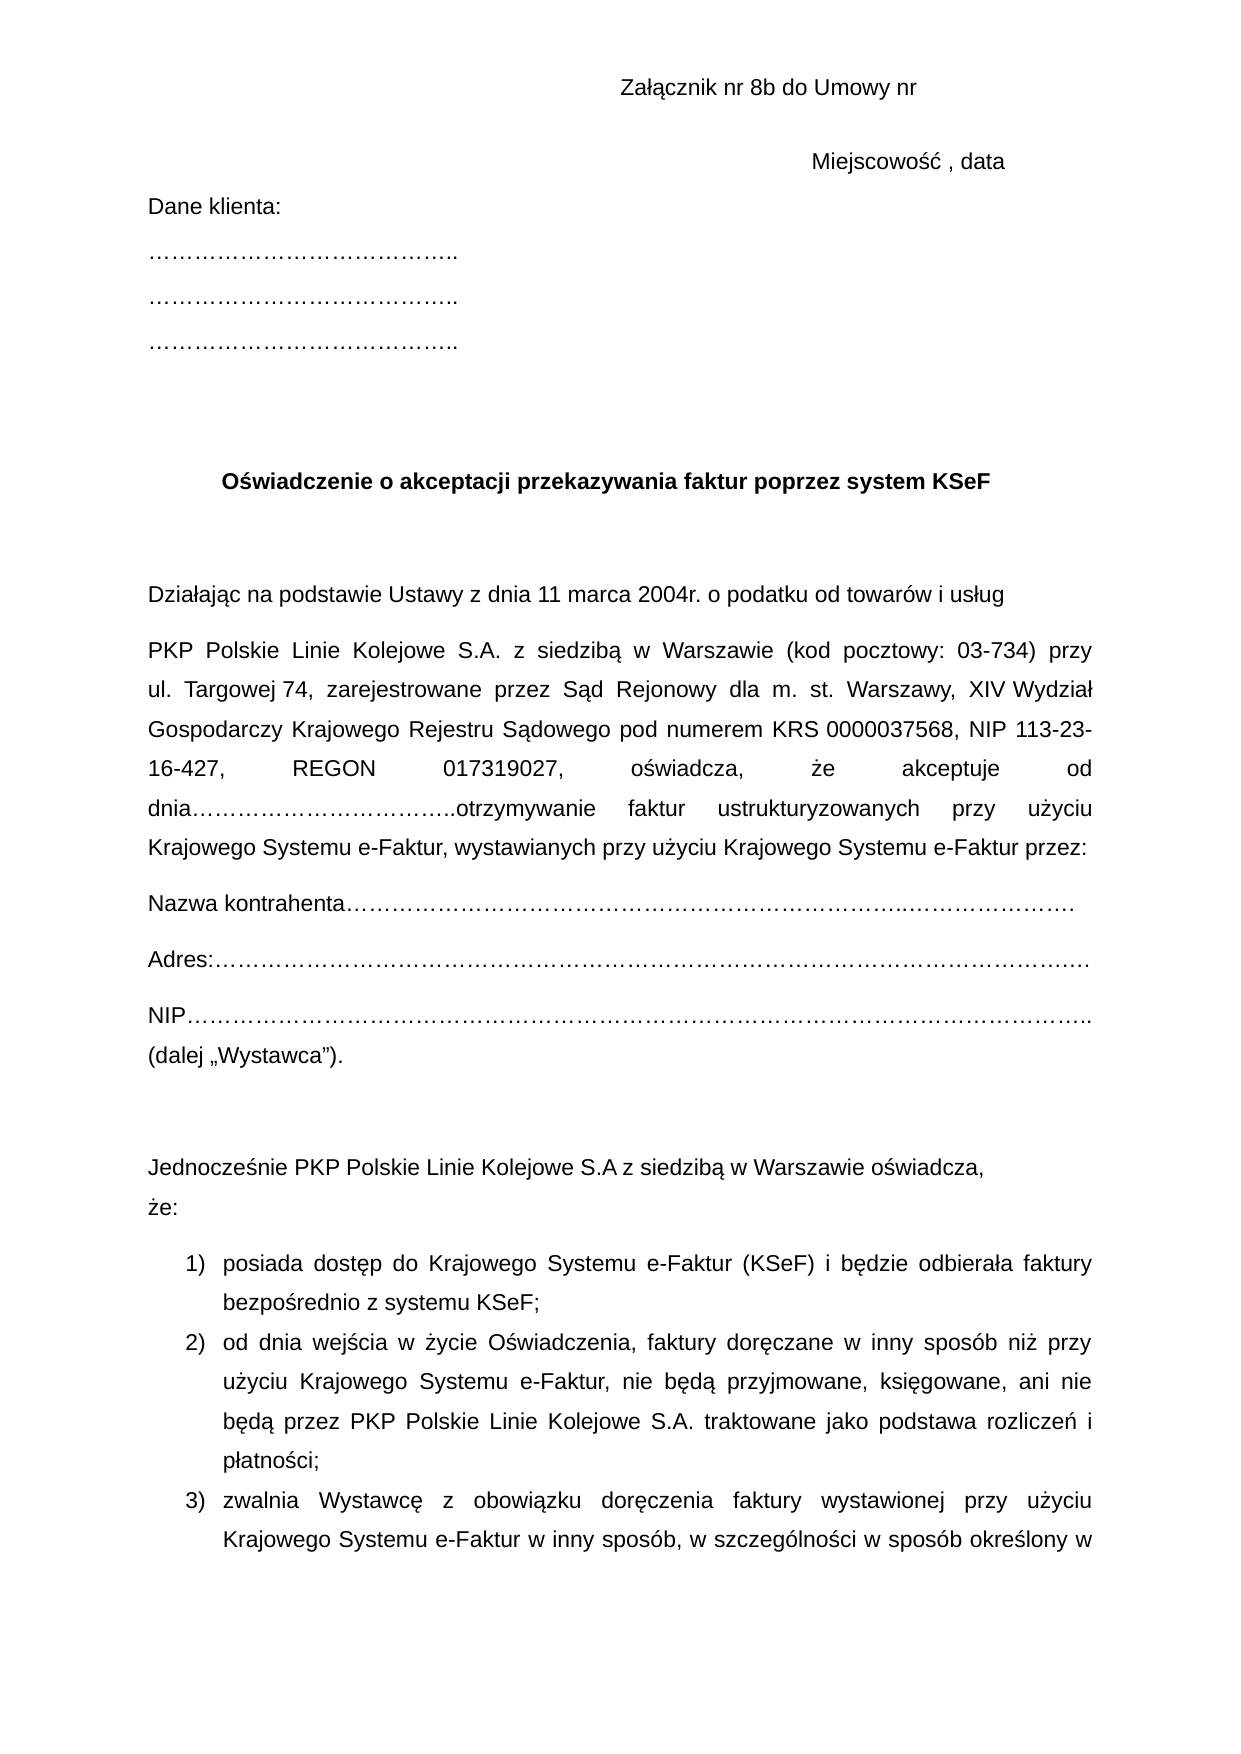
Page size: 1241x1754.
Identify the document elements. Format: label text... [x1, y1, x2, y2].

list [185, 1487, 1093, 1553]
text Adres:………………………………………………………………………………………………….… [148, 946, 1093, 973]
text Oświadczenie o akceptacji przekazywania faktur poprzez system KSeF [148, 468, 1093, 494]
text Działając na podstawie Ustawy z dnia 11 marca 2004r. o podatku od towarów i usług [148, 581, 1093, 607]
text ………………………………….. [148, 328, 1093, 354]
list od dnia wejścia w życie Oświadczenia, faktury doręczane w inny sposób niż przy użyciu Krajowego Systemu e-Faktur, nie będą przyjmowane, księgowane, ani nie będą przez PKP Polskie Linie Kolejowe S.A. traktowane jako podstawa rozliczeń i płatności; [185, 1329, 1093, 1474]
text Dane klienta: [148, 193, 1093, 219]
list posiada dostęp do Krajowego Systemu e-Faktur (KSeF) i będzie odbierała faktury bezpośrednio z systemu KSeF; [185, 1250, 1093, 1316]
text Jednocześnie PKP Polskie Linie Kolejowe S.A z siedzibą w Warszawie oświadcza, że: [148, 1154, 1093, 1220]
text Nazwa kontrahenta………………………………………………………………..…………………. [148, 890, 1093, 917]
text Miejscowość , data [738, 148, 1093, 174]
text NIP………………………………………………………………………………………………………..(dalej „Wystawca”). [148, 1002, 1093, 1068]
text ………………………………….. [148, 283, 1093, 309]
text PKP Polskie Linie Kolejowe S.A. z siedzibą w Warszawie (kod pocztowy: 03-734) przy ul. Targowej 74, zarejestrowane przez Sąd Rejonowy dla m. st. Warszawy, XIV Wydział Gospodarczy Krajowego Rejestru Sądowego pod numerem KRS 0000037568, NIP 113-23-16-427, REGON 017319027, oświadcza, że akceptuje od dnia……………………………..otrzymywanie faktur ustrukturyzowanych przy użyciu Krajowego Systemu e-Faktur, wystawianych przy użyciu Krajowego Systemu e-Faktur przez: [148, 637, 1093, 860]
text ………………………………….. [148, 238, 1093, 264]
